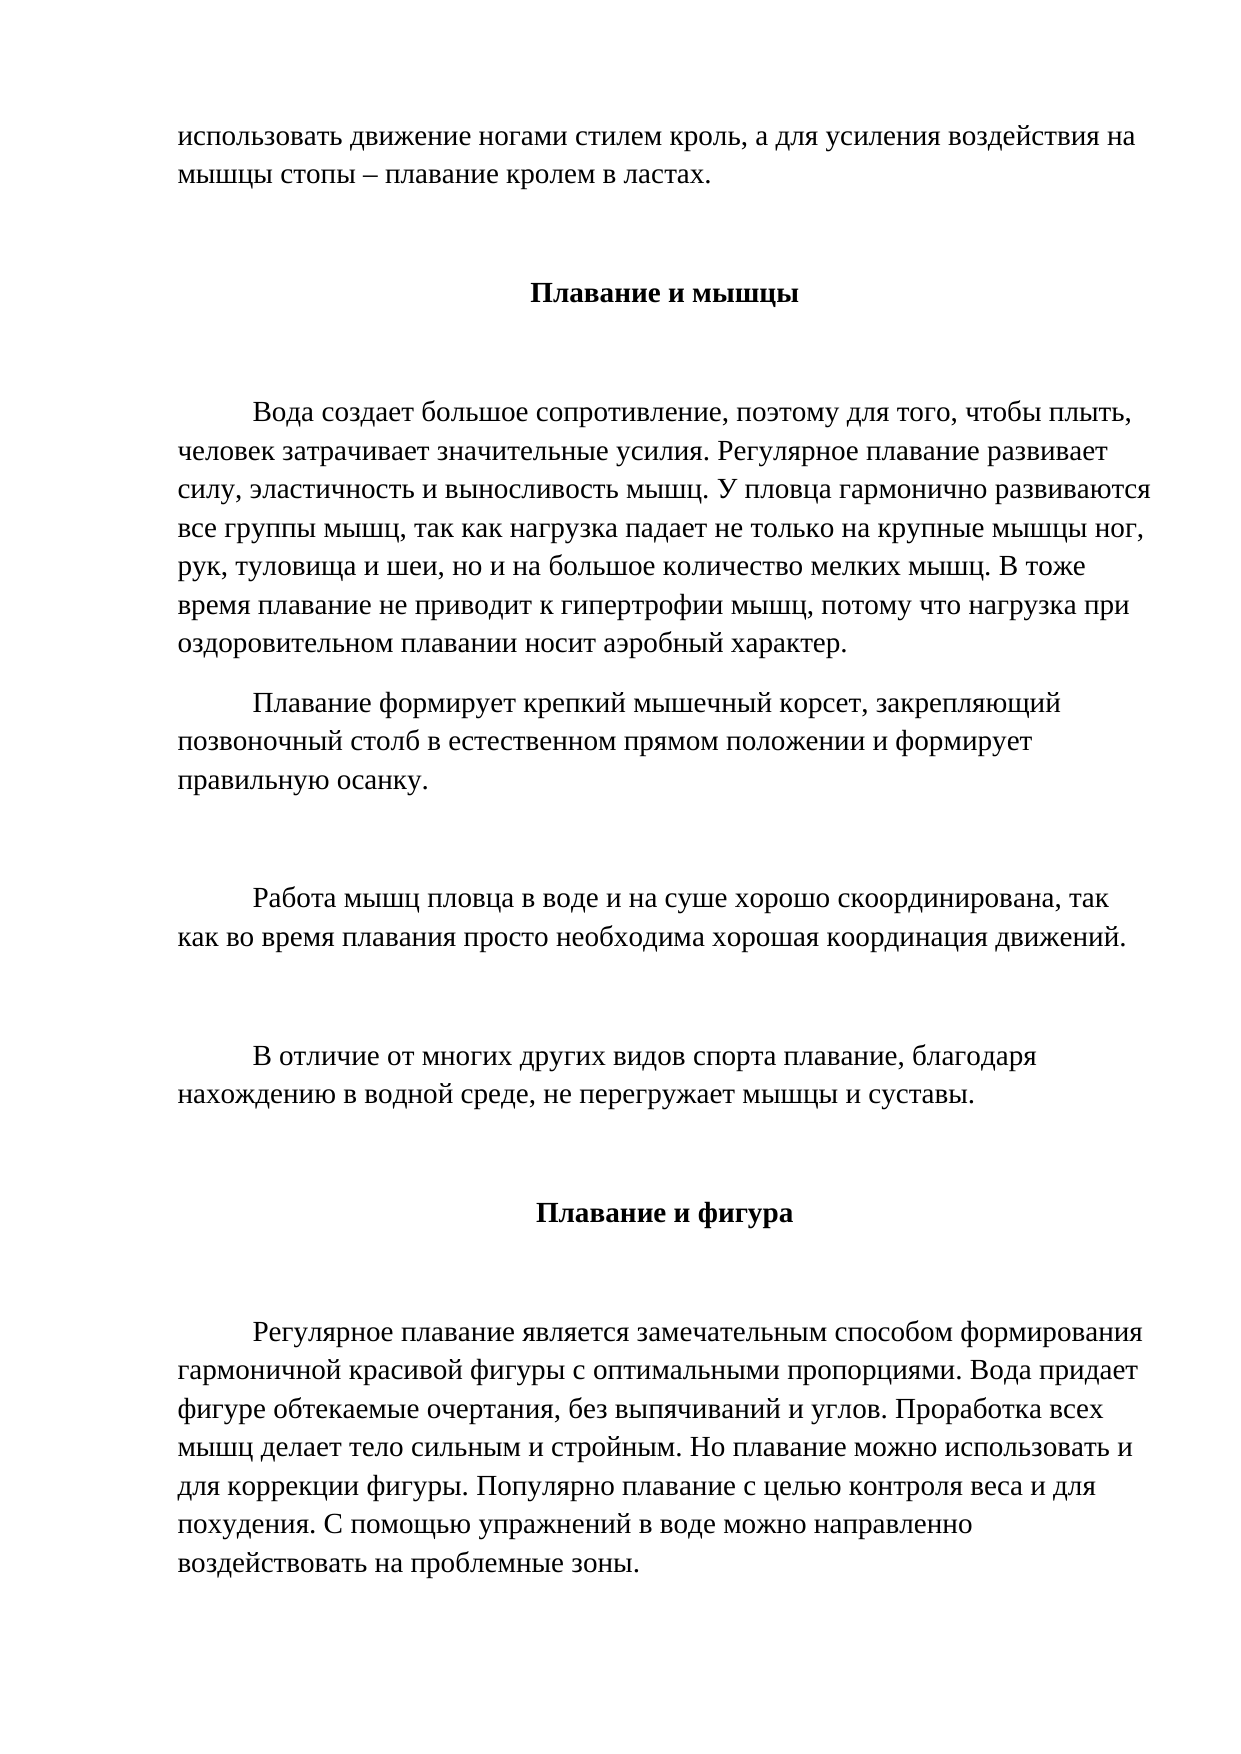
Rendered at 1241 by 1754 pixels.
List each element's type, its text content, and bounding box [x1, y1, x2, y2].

text В отличие от многих других видов спорта плавание, благодаря нахождению в водной среде, не перегружает мышцы и суставы. [177, 1038, 1152, 1110]
text Плавание формирует крепкий мышечный корсет, закрепляющий позвоночный столб в естественном прямом положении и формирует правильную осанку. [177, 685, 1152, 795]
text Регулярное плавание является замечательным способом формирования гармоничной красивой фигуры с оптимальными пропорциями. Вода придает фигуре обтекаемые очертания, без выпячиваний и углов. Проработка всех мышц делает тело сильным и стройным. Но плавание можно использовать и для коррекции фигуры. Популярно плавание с целью контроля веса и для похудения. С помощью упражнений в воде можно направленно воздействовать на проблемные зоны. [177, 1314, 1152, 1579]
text Вода создает большое сопротивление, поэтому для того, чтобы плыть, человек затрачивает значительные усилия. Регулярное плавание развивает силу, эластичность и выносливость мышц. У пловца гармонично развиваются все группы мышц, так как нагрузка падает не только на крупные мышцы ног, рук, туловища и шеи, но и на большое количество мелких мышц. В тоже время плавание не приводит к гипертрофии мышц, потому что нагрузка при оздоровительном плавании носит аэробный характер. [177, 394, 1152, 659]
text Плавание и мышцы [177, 275, 1152, 309]
text Работа мышц пловца в воде и на суше хорошо скоординирована, так как во время плавания просто необходима хорошая координация движений. [177, 881, 1152, 953]
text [177, 118, 1152, 190]
text Плавание и фигура [177, 1195, 1152, 1229]
